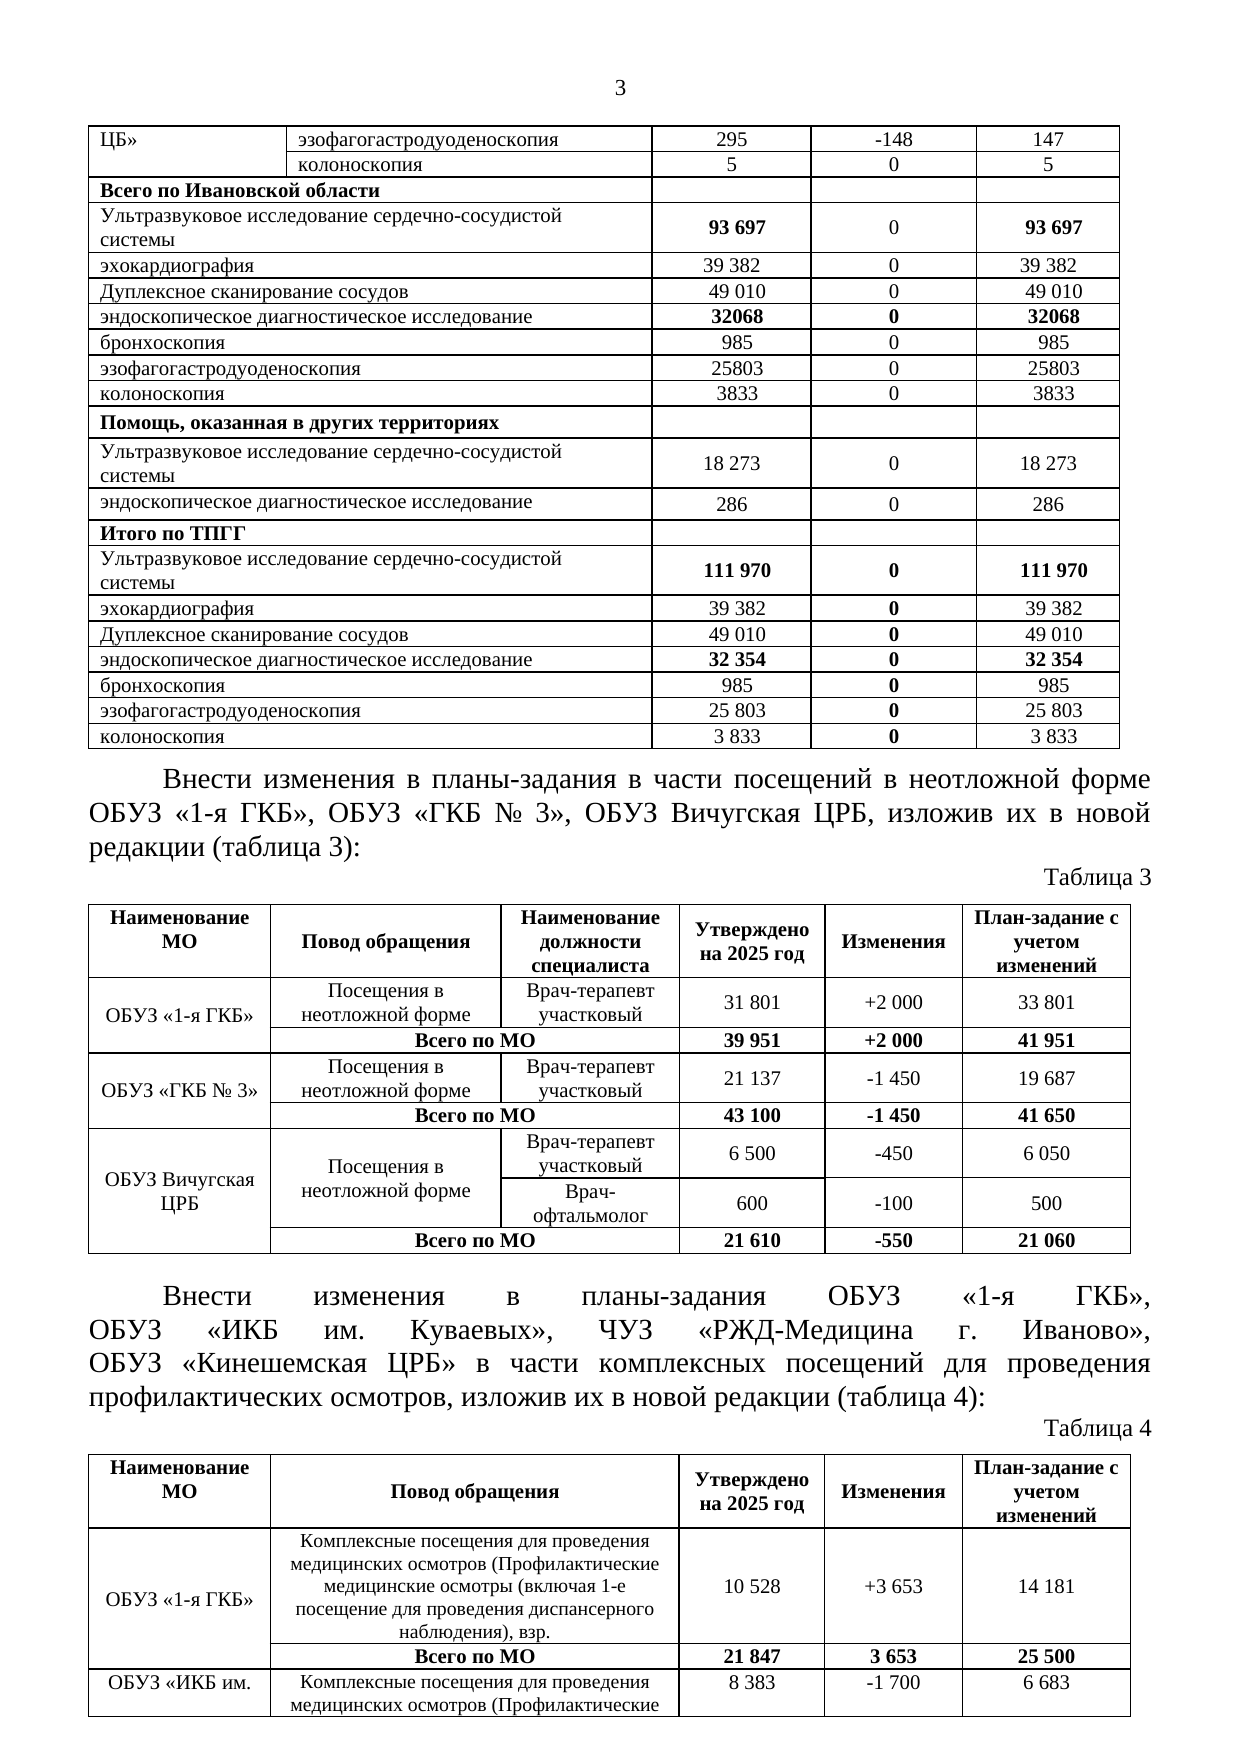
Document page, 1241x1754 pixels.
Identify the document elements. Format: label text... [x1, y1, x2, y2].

list Внести изменения в планы-задания в части посещений в неотложной форме ОБУЗ «1-я ГКБ», ОБУЗ «ГКБ № 3», ОБУЗ Вичугская ЦРБ, изложив их в новой редакции (таблица 3): [89, 762, 1152, 862]
table_cell 6 050 [963, 1129, 1130, 1177]
table_cell 0 [812, 673, 976, 697]
table_cell [653, 178, 810, 202]
table_cell 93 697 [653, 203, 810, 251]
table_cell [271, 1529, 678, 1643]
table_cell 39 382 [977, 596, 1119, 620]
table_cell бронхоскопия [89, 673, 651, 697]
table_header Изменения [826, 905, 962, 977]
table_cell 32 354 [653, 647, 810, 671]
table_cell 25 500 [963, 1644, 1130, 1668]
table_cell Посещения в неотложной форме [271, 978, 500, 1026]
table_cell Всего по Ивановской области [89, 178, 651, 202]
table_cell 39 951 [680, 1028, 824, 1052]
table_cell эхокардиография [89, 253, 651, 277]
table_cell колоноскопия [89, 724, 651, 748]
table_cell 0 [812, 647, 976, 671]
table_cell 3 833 [977, 724, 1119, 748]
table_cell 500 [963, 1178, 1130, 1227]
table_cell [89, 1670, 270, 1716]
table_cell +3 653 [825, 1529, 962, 1643]
table_cell 295 [653, 127, 810, 151]
table_cell 19 687 [963, 1054, 1130, 1102]
table_header Утверждено на 2025 год [680, 905, 824, 977]
table_cell ОБУЗ «1-я ГКБ» [89, 978, 270, 1052]
table_cell Итого по ТПГГ [89, 521, 651, 545]
table_cell 985 [977, 673, 1119, 697]
table_cell 32068 [977, 304, 1119, 328]
table_cell 0 [812, 356, 976, 379]
table_cell Врач-офтальмолог [502, 1179, 679, 1227]
table_cell 93 697 [977, 203, 1119, 251]
table_cell [812, 178, 976, 202]
table_cell эзофагогастродуоденоскопия [287, 127, 651, 151]
table_cell -1 450 [826, 1103, 962, 1127]
table_cell -1 450 [826, 1054, 962, 1102]
table_cell Дуплексное сканирование сосудов [89, 279, 651, 303]
table_cell 5 [653, 152, 810, 176]
table_cell Всего по МО [271, 1644, 678, 1668]
list Таблица 3 [89, 862, 1152, 891]
table_header Наименование должности специалиста [502, 905, 679, 977]
table_cell эндоскопическое диагностическое исследование [89, 647, 651, 671]
table_cell -1 700 [825, 1670, 962, 1716]
table_cell 3 833 [653, 724, 810, 748]
table_cell 985 [653, 330, 810, 354]
table_header План-задание с учетом изменений [963, 905, 1130, 977]
table_cell 6 683 [963, 1670, 1130, 1716]
table_cell ОБУЗ «ГКБ № 3» [89, 1054, 270, 1127]
table_cell эхокардиография [89, 596, 651, 620]
table_cell 18 273 [977, 439, 1119, 487]
table_cell 147 [977, 127, 1119, 151]
table_cell 0 [812, 439, 976, 487]
table_cell 0 [812, 381, 976, 405]
table_cell -450 [826, 1129, 962, 1177]
table_cell 111 970 [653, 546, 810, 594]
table_cell Врач-терапевт участковый [502, 1054, 679, 1102]
table_cell 43 100 [680, 1103, 824, 1127]
table_cell 0 [812, 596, 976, 620]
table_cell 286 [977, 489, 1119, 519]
table_cell Ультразвуковое исследование сердечно-сосудистой системы [89, 203, 651, 251]
table_cell +2 000 [826, 978, 962, 1026]
table_cell 8 383 [680, 1670, 824, 1716]
table_cell 0 [812, 279, 976, 303]
table_cell эзофагогастродуоденоскопия [89, 356, 651, 379]
table_cell 0 [812, 489, 976, 519]
table_cell 3833 [653, 381, 810, 405]
table_cell Всего по МО [271, 1103, 679, 1127]
table_cell 25803 [653, 356, 810, 379]
table_cell 21 060 [963, 1228, 1130, 1252]
table_cell ОБУЗ Вичугская ЦРБ [89, 1129, 270, 1252]
table_cell [977, 407, 1119, 437]
table_cell 21 610 [680, 1228, 824, 1252]
table_header Наименование МО [89, 905, 270, 977]
table_cell 5 [977, 152, 1119, 176]
table_cell 0 [812, 152, 976, 176]
table_cell 32068 [653, 304, 810, 328]
table_header Изменения [825, 1455, 962, 1527]
table_cell 985 [977, 330, 1119, 354]
table_cell 21 847 [680, 1644, 824, 1668]
table_cell Помощь, оказанная в других территориях [89, 407, 651, 437]
table_cell эндоскопическое диагностическое исследование [89, 304, 651, 328]
table_cell 6 500 [680, 1129, 824, 1177]
table_cell Посещения в неотложной форме [271, 1054, 500, 1102]
table_cell 0 [812, 304, 976, 328]
table_cell Дуплексное сканирование сосудов [89, 622, 651, 646]
table_cell 49 010 [653, 622, 810, 646]
table_cell 33 801 [963, 978, 1130, 1026]
table_header Повод обращения [271, 1455, 678, 1527]
table_cell 0 [812, 622, 976, 646]
table_cell 41 650 [963, 1103, 1130, 1127]
table_cell -100 [826, 1178, 962, 1227]
table_cell 0 [812, 698, 976, 722]
table_cell Всего по МО [271, 1028, 679, 1052]
table_cell 0 [812, 203, 976, 251]
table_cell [271, 1670, 678, 1716]
table_cell 49 010 [653, 279, 810, 303]
table_cell -550 [826, 1228, 962, 1252]
table_header План-задание с учетом изменений [963, 1455, 1130, 1527]
table_cell 25 803 [653, 698, 810, 722]
table_cell [812, 521, 976, 545]
table_cell [653, 407, 810, 437]
table_cell 3833 [977, 381, 1119, 405]
table_cell Всего по МО [271, 1228, 679, 1252]
table_cell 31 801 [680, 978, 824, 1026]
table_cell 32 354 [977, 647, 1119, 671]
table_cell 111 970 [977, 546, 1119, 594]
table_cell 49 010 [977, 279, 1119, 303]
table_header Утверждено на 2025 год [680, 1455, 824, 1527]
table_cell [812, 407, 976, 437]
table_cell 985 [653, 673, 810, 697]
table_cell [89, 127, 286, 176]
table_cell 25 803 [977, 698, 1119, 722]
table_cell +2 000 [826, 1028, 962, 1052]
table_cell 10 528 [680, 1529, 824, 1643]
table_cell Ультразвуковое исследование сердечно-сосудистой системы [89, 439, 651, 487]
table_cell -148 [812, 127, 976, 151]
table_cell 0 [812, 724, 976, 748]
table_cell ОБУЗ «1-я ГКБ» [89, 1529, 270, 1668]
table_header Наименование МО [89, 1455, 270, 1527]
table_cell эзофагогастродуоденоскопия [89, 698, 651, 722]
list Внести изменения в планы-задания ОБУЗ «1-я ГКБ», ОБУЗ «ИКБ им. Куваевых», ЧУЗ «РЖД-Медицина г. Иваново», ОБУЗ «Кинешемская ЦРБ» в части комплексных посещений для проведения профилактических осмотров, изложив их в новой редакции (таблица 4): [89, 1278, 1152, 1413]
table_header Повод обращения [271, 905, 500, 977]
table_cell 18 273 [653, 439, 810, 487]
table_cell 39 382 [977, 253, 1119, 277]
table_cell эндоскопическое диагностическое исследование [89, 489, 651, 519]
table_cell [977, 521, 1119, 545]
table_cell 0 [812, 253, 976, 277]
table_cell 41 951 [963, 1028, 1130, 1052]
table_cell 25803 [977, 356, 1119, 379]
table_cell Врач-терапевт участковый [502, 978, 679, 1026]
table_cell 0 [812, 330, 976, 354]
table_cell Посещения в неотложной форме [271, 1129, 500, 1227]
table_cell Врач-терапевт участковый [502, 1129, 679, 1177]
table_cell 39 382 [653, 253, 810, 277]
table_cell колоноскопия [287, 152, 651, 176]
table_cell 286 [653, 489, 810, 519]
table_cell Ультразвуковое исследование сердечно-сосудистой системы [89, 546, 651, 594]
table_cell 600 [680, 1179, 824, 1227]
table_cell колоноскопия [89, 381, 651, 405]
table_cell 3 653 [825, 1644, 962, 1668]
table_cell [653, 521, 810, 545]
table_cell 49 010 [977, 622, 1119, 646]
table_cell 39 382 [653, 596, 810, 620]
table_cell [977, 178, 1119, 202]
table_cell 0 [812, 546, 976, 594]
table_cell 21 137 [680, 1054, 824, 1102]
table_cell 14 181 [963, 1529, 1130, 1643]
list Таблица 4 [89, 1413, 1152, 1441]
table_cell бронхоскопия [89, 330, 651, 354]
